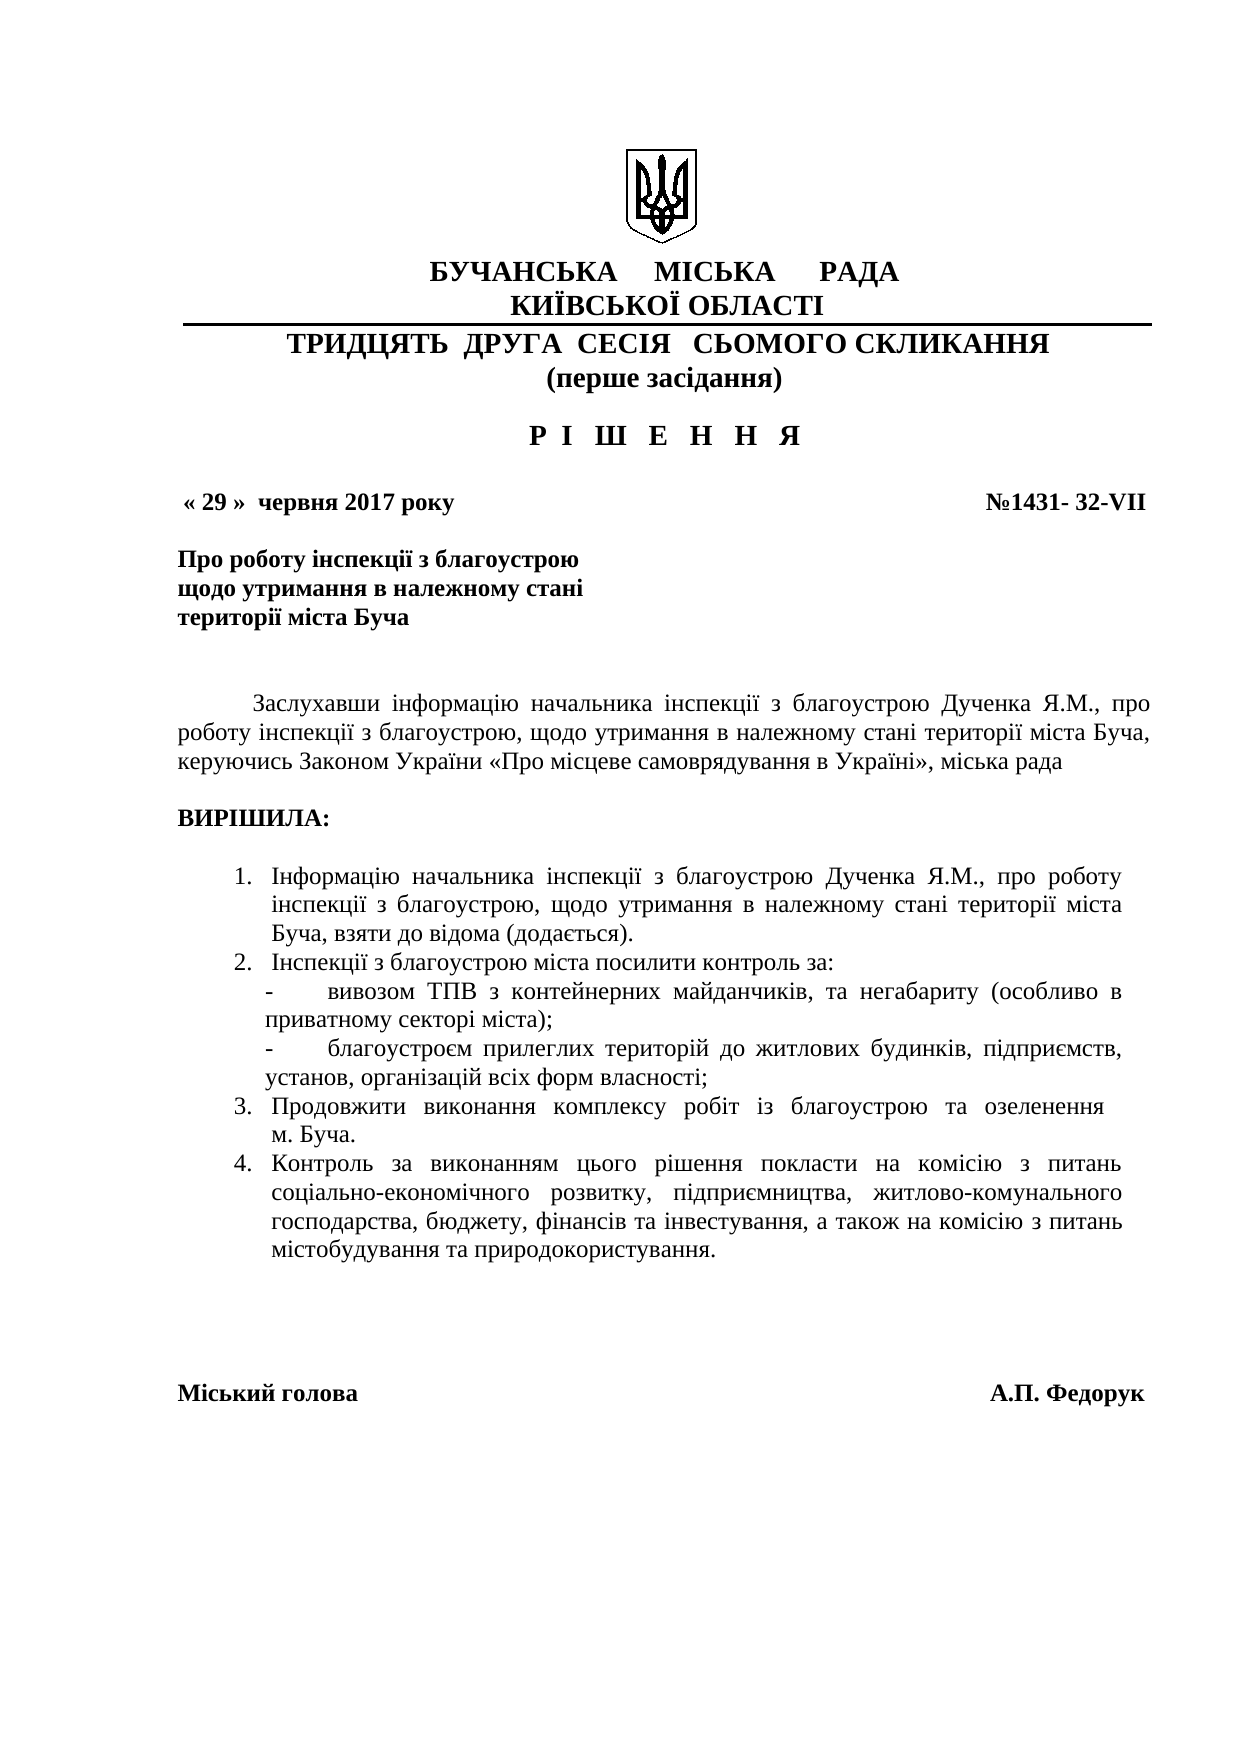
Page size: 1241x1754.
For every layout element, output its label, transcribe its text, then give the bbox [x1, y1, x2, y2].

text щодо утримання в належному стані [177, 573, 1152, 602]
list Інформацію начальника інспекції з благоустрою Дученка Я.М., про роботу інспекції з благоустрою, щодо утримання в належному стані території міста Буча, взяти до відома (додається). [233, 861, 1123, 947]
subtitle Р І Ш Е Н Н Я [177, 418, 1152, 452]
text ТРИДЦЯТЬ ДРУГА СЕСІЯ СЬОМОГО СКЛИКАННЯ [177, 326, 1152, 360]
text « 29 » червня 2017 року №1431- 32-VІI [177, 487, 1152, 516]
list благоустроєм прилеглих територій до житлових будинків, підприємств, установ, організацій всіх форм власності; [265, 1033, 1123, 1091]
text Про роботу інспекції з благоустрою [177, 544, 1152, 573]
list Контроль за виконанням цього рішення покласти на комісію з питань соціально-економічного розвитку, підприємництва, житлово-комунального господарства, бюджету, фінансів та інвестування, а також на комісію з питань містобудування та природокористування. [233, 1148, 1123, 1263]
text ВИРІШИЛА: [177, 803, 1123, 832]
text Заслухавши інформацію начальника інспекції з благоустрою Дученка Я.М., про роботу інспекції з благоустрою, щодо утримання в належному стані території міста Буча, керуючись Законом України «Про місцеве самоврядування в Україні», міська рада [177, 688, 1152, 774]
text (перше засідання) [177, 360, 1152, 393]
text території міста Буча [177, 602, 1152, 631]
list вивозом ТПВ з контейнерних майданчиків, та негабариту (особливо в приватному секторі міста); [265, 976, 1123, 1033]
list Інспекції з благоустрою міста посилити контроль за: [233, 947, 1123, 976]
text БУЧАНСЬКА МІСЬКА РАДА [177, 254, 1152, 288]
subtitle КИЇВСЬКОЇ ОБЛАСТІ [183, 288, 1152, 323]
list Продовжити виконання комплексу робіт із благоустрою та озеленення м. Буча. [233, 1091, 1123, 1148]
text Міський голова А.П. Федорук [177, 1378, 1152, 1407]
